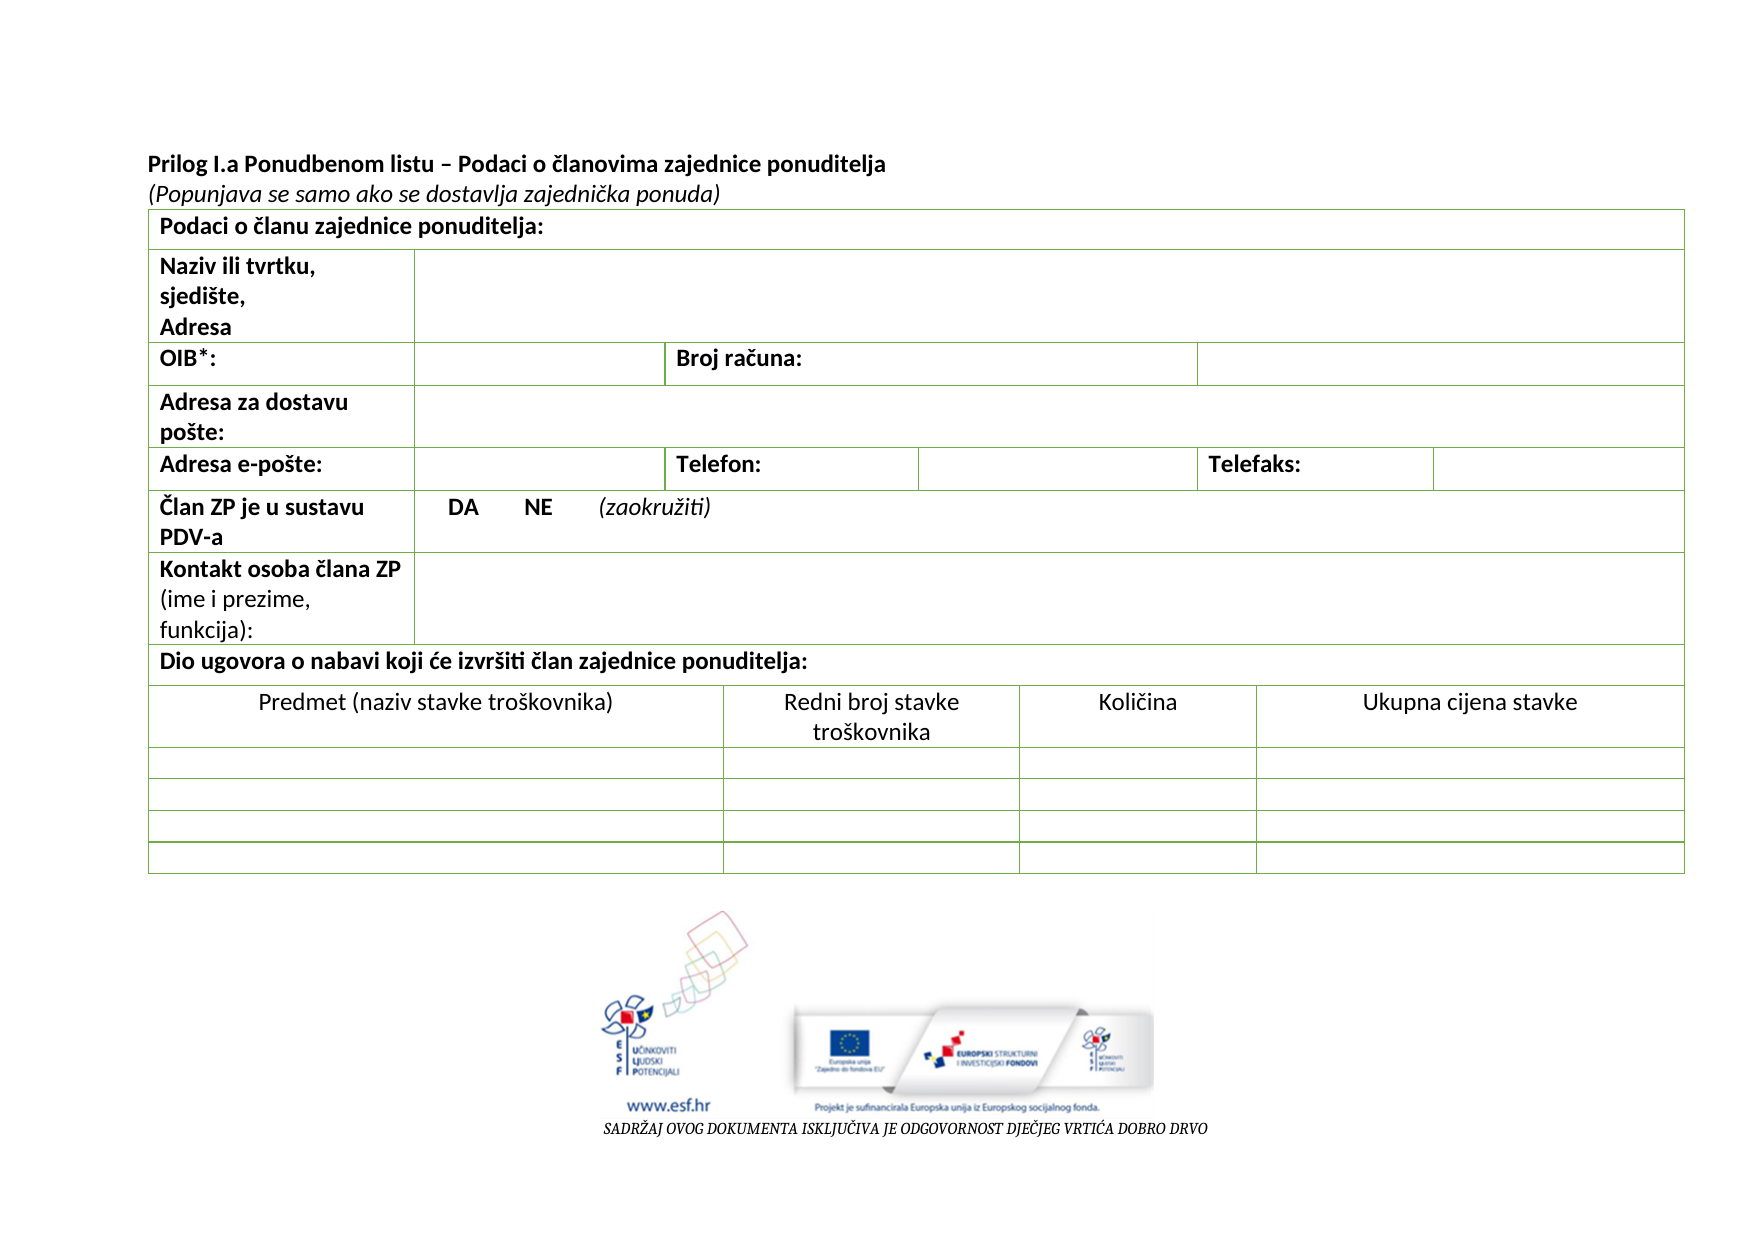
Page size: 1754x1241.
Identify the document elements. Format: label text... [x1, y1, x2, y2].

table_cell Redni broj stavke troškovnika [724, 686, 1019, 747]
table_cell Adresa e-pošte: [149, 448, 414, 490]
table_cell [1020, 779, 1256, 810]
table_cell [919, 448, 1197, 490]
table_cell Telefon: [666, 448, 918, 490]
table_header Podaci o članu zajednice ponuditelja: [149, 210, 1684, 249]
table_cell [415, 343, 664, 384]
table_cell Predmet (naziv stavke troškovnika) [149, 686, 723, 747]
table_cell [724, 843, 1019, 873]
table_cell Adresa za dostavu pošte: [149, 386, 414, 447]
table_cell Član ZP je u sustavu PDV-a [149, 491, 414, 552]
table_cell [1257, 843, 1684, 873]
table_cell [1020, 811, 1256, 841]
table_cell [724, 748, 1019, 778]
table_cell [149, 748, 723, 778]
table_cell Broj računa: [666, 343, 1197, 384]
table_cell Telefaks: [1198, 448, 1433, 490]
table_cell Količina [1020, 686, 1256, 747]
table_cell [724, 779, 1019, 810]
table_cell Kontakt osoba člana ZP (ime i prezime, funkcija): [149, 553, 414, 644]
table_cell [724, 811, 1019, 841]
table_cell [1020, 748, 1256, 778]
table_cell Naziv ili tvrtku, sjedište, Adresa [149, 250, 414, 342]
table_cell [415, 250, 1684, 342]
table_cell [415, 553, 1684, 644]
table_cell [1257, 779, 1684, 810]
picture [599, 911, 1155, 1120]
table_cell OIB*: [149, 343, 414, 384]
text (Popunjava se samo ako se dostavlja zajednička ponuda) [148, 178, 1606, 209]
table_cell [149, 779, 723, 810]
table_cell [1434, 448, 1684, 490]
table_cell [149, 811, 723, 841]
table_cell [1257, 811, 1684, 841]
table_cell Dio ugovora o nabavi koji će izvršiti član zajednice ponuditelja: [149, 645, 1684, 684]
table_cell [1020, 843, 1256, 873]
table_cell [149, 843, 723, 873]
table_cell Ukupna cijena stavke [1257, 686, 1684, 747]
table_cell DA NE (zaokružiti) [415, 491, 1684, 552]
table_cell [415, 386, 1684, 447]
table_cell [415, 448, 664, 490]
table_cell [1198, 343, 1684, 384]
table_cell [1257, 748, 1684, 778]
text Prilog I.a Ponudbenom listu – Podaci o članovima zajednice ponuditelja [148, 148, 1606, 178]
